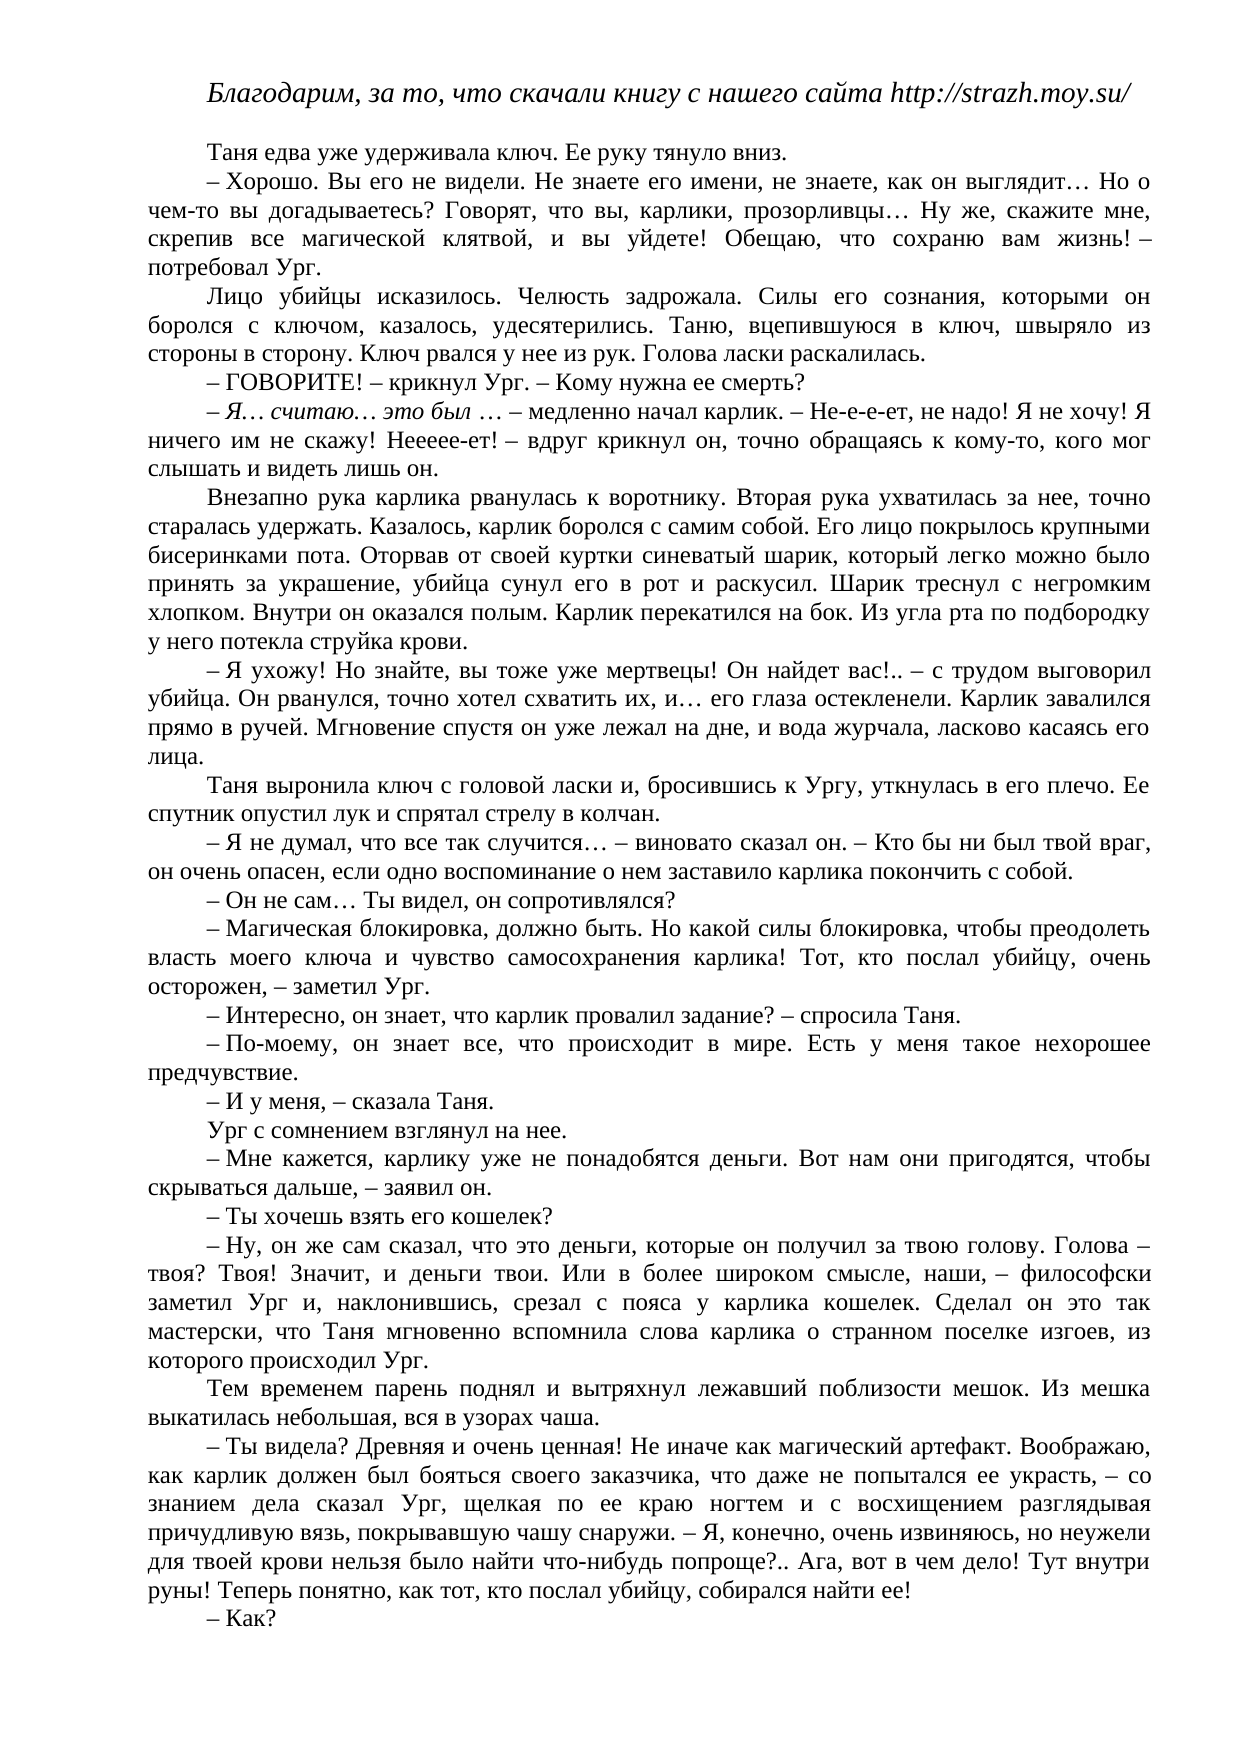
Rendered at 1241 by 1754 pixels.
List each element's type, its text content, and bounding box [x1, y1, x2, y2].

text – Ты видела? Древняя и очень ценная! Не иначе как магический артефакт. Воображаю, как карлик должен был бояться своего заказчика, что даже не попытался ее украсть, – со знанием дела сказал Ург, щелкая по ее краю ногтем и с восхищением разглядывая причудливую вязь, покрывавшую чашу снаружи. – Я, конечно, очень извиняюсь, но неужели для твоей крови нельзя было найти что-нибудь попроще?.. Ага, вот в чем дело! Тут внутри руны! Теперь понятно, как тот, кто послал убийцу, собирался найти ее! [148, 1431, 1152, 1603]
text – Он не сам… Ты видел, он сопротивлялся? [148, 885, 1152, 913]
text – Ну, он же сам сказал, что это деньги, которые он получил за твою голову. Голова – твоя? Твоя! Значит, и деньги твои. Или в более широком смысле, наши, – философски заметил Ург и, наклонившись, срезал с пояса у карлика кошелек. Сделал он это так мастерски, что Таня мгновенно вспомнила слова карлика о странном поселке изгоев, из которого происходил Ург. [148, 1230, 1152, 1373]
text – По-моему, он знает все, что происходит в мире. Есть у меня такое нехорошее предчувствие. [148, 1028, 1152, 1086]
text – Магическая блокировка, должно быть. Но какой силы блокировка, чтобы преодолеть власть моего ключа и чувство самосохранения карлика! Тот, кто послал убийцу, очень осторожен, – заметил Ург. [148, 913, 1152, 1000]
text – Я ухожу! Но знайте, вы тоже уже мертвецы! Он найдет вас!.. – с трудом выговорил убийца. Он рванулся, точно хотел схватить их, и… его глаза остекленели. Карлик завалился прямо в ручей. Мгновение спустя он уже лежал на дне, и вода журчала, ласково касаясь его лица. [148, 655, 1152, 770]
text – Мне кажется, карлику уже не понадобятся деньги. Вот нам они пригодятся, чтобы скрываться дальше, – заявил он. [148, 1143, 1152, 1201]
text Таня едва уже удерживала ключ. Ее руку тянуло вниз. [148, 137, 1152, 166]
text Ург с сомнением взглянул на нее. [148, 1115, 1152, 1143]
text Внезапно рука карлика рванулась к воротнику. Вторая рука ухватилась за нее, точно старалась удержать. Казалось, карлик боролся с самим собой. Его лицо покрылось крупными бисеринками пота. Оторвав от своей куртки синеватый шарик, который легко можно было принять за украшение, убийца сунул его в рот и раскусил. Шарик треснул с негромким хлопком. Внутри он оказался полым. Карлик перекатился на бок. Из угла рта по подбородку у него потекла струйка крови. [148, 482, 1152, 655]
text – Хорошо. Вы его не видели. Не знаете его имени, не знаете, как он выглядит… Но о чем-то вы догадываетесь? Говорят, что вы, карлики, прозорливцы… Ну же, скажите мне, скрепив все магической клятвой, и вы уйдете! Обещаю, что сохраню вам жизнь! – потребовал Ург. [148, 166, 1152, 281]
text – Я… считаю… это был … – медленно начал карлик. – Не-е-е-ет, не надо! Я не хочу! Я ничего им не скажу! Неееее-ет! – вдруг крикнул он, точно обращаясь к кому-то, кого мог слышать и видеть лишь он. [148, 396, 1152, 482]
text – Ты хочешь взять его кошелек? [148, 1201, 1152, 1230]
text – Я не думал, что все так случится… – виновато сказал он. – Кто бы ни был твой враг, он очень опасен, если одно воспоминание о нем заставило карлика покончить с собой. [148, 827, 1152, 885]
text – Интересно, он знает, что карлик провалил задание? – спросила Таня. [148, 1000, 1152, 1028]
text – И у меня, – сказала Таня. [148, 1086, 1152, 1115]
text – Как? [148, 1603, 1152, 1632]
text Таня выронила ключ с головой ласки и, бросившись к Ургу, уткнулась в его плечо. Ее спутник опустил лук и спрятал стрелу в колчан. [148, 770, 1152, 827]
text Лицо убийцы исказилось. Челюсть задрожала. Силы его сознания, которыми он боролся с ключом, казалось, удесятерились. Таню, вцепившуюся в ключ, швыряло из стороны в сторону. Ключ рвался у нее из рук. Голова ласки раскалилась. [148, 281, 1152, 367]
text – ГОВОРИТЕ! – крикнул Ург. – Кому нужна ее смерть? [148, 367, 1152, 396]
text Тем временем парень поднял и вытряхнул лежавший поблизости мешок. Из мешка выкатилась небольшая, вся в узорах чаша. [148, 1373, 1152, 1431]
